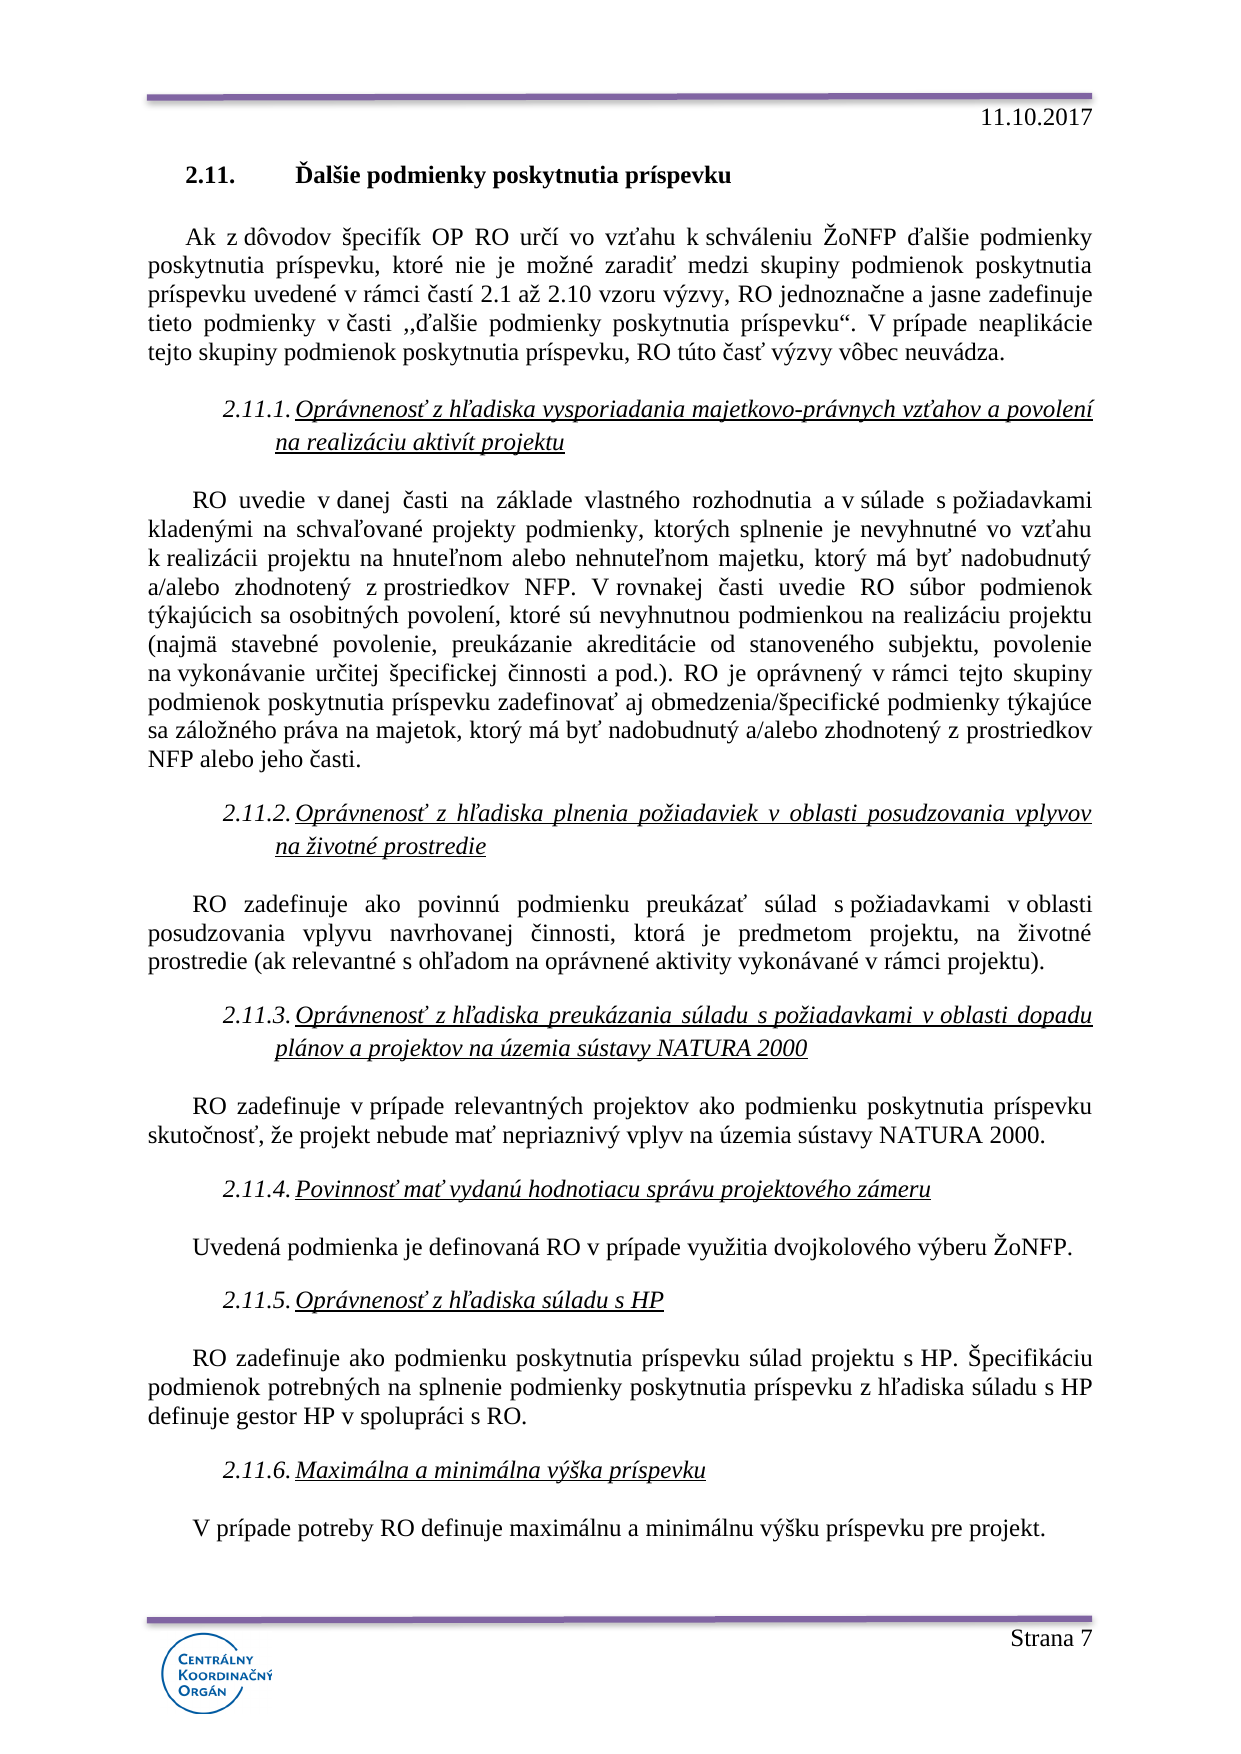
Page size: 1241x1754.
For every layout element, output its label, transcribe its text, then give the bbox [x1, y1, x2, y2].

list Oprávnenosť z hľadiska preukázania súladu s požiadavkami v oblasti dopadu plánov a projektov na územia sústavy NATURA 2000 [223, 1000, 1093, 1062]
list Maximálna a minimálna výška príspevku [223, 1455, 1093, 1483]
text RO zadefinuje v prípade relevantných projektov ako podmienku poskytnutia príspevku skutočnosť, že projekt nebude mať nepriaznivý vplyv na územia sústavy NATURA 2000. [148, 1091, 1093, 1149]
list Ďalšie podmienky poskytnutia príspevku [185, 160, 1093, 189]
list Ak z dôvodov špecifík OP RO určí vo vzťahu k schváleniu ŽoNFP ďalšie podmienky poskytnutia príspevku, ktoré nie je možné zaradiť medzi skupiny podmienok poskytnutia príspevku uvedené v rámci častí 2.1 až 2.10 vzoru výzvy, RO jednoznačne a jasne zadefinuje tieto podmienky v časti ,,ďalšie podmienky poskytnutia príspevku“. V prípade neaplikácie tejto skupiny podmienok poskytnutia príspevku, RO túto časť výzvy vôbec neuvádza. [148, 222, 1093, 366]
text RO uvedie v danej časti na základe vlastného rozhodnutia a v súlade s požiadavkami kladenými na schvaľované projekty podmienky, ktorých splnenie je nevyhnutné vo vzťahu k realizácii projektu na hnuteľnom alebo nehnuteľnom majetku, ktorý má byť nadobudnutý a/alebo zhodnotený z prostriedkov NFP. V rovnakej časti uvedie RO súbor podmienok týkajúcich sa osobitných povolení, ktoré sú nevyhnutnou podmienkou na realizáciu projektu (najmä stavebné povolenie, preukázanie akreditácie od stanoveného subjektu, povolenie na vykonávanie určitej špecifickej činnosti a pod.). RO je oprávnený v rámci tejto skupiny podmienok poskytnutia príspevku zadefinovať aj obmedzenia/špecifické podmienky týkajúce sa záložného práva na majetok, ktorý má byť nadobudnutý a/alebo zhodnotený z prostriedkov NFP alebo jeho časti. [148, 485, 1093, 773]
text Uvedená podmienka je definovaná RO v prípade využitia dvojkolového výberu ŽoNFP. [148, 1232, 1093, 1260]
text V prípade potreby RO definuje maximálnu a minimálnu výšku príspevku pre projekt. [192, 1513, 1093, 1541]
list Oprávnenosť z hľadiska súladu s HP [223, 1285, 1093, 1314]
picture [159, 1631, 272, 1713]
list Oprávnenosť z hľadiska vysporiadania majetkovo-právnych vzťahov a povolení na realizáciu aktivít projektu [223, 394, 1093, 456]
text RO zadefinuje ako povinnú podmienku preukázať súlad s požiadavkami v oblasti posudzovania vplyvu navrhovanej činnosti, ktorá je predmetom projektu, na životné prostredie (ak relevantné s ohľadom na oprávnené aktivity vykonávané v rámci projektu). [148, 889, 1093, 975]
list Oprávnenosť z hľadiska plnenia požiadaviek v oblasti posudzovania vplyvov na životné prostredie [223, 798, 1093, 859]
text RO zadefinuje ako podmienku poskytnutia príspevku súlad projektu s HP. Špecifikáciu podmienok potrebných na splnenie podmienky poskytnutia príspevku z hľadiska súladu s HP definuje gestor HP v spolupráci s RO. [148, 1343, 1093, 1430]
list Povinnosť mať vydanú hodnotiacu správu projektového zámeru [223, 1174, 1093, 1202]
